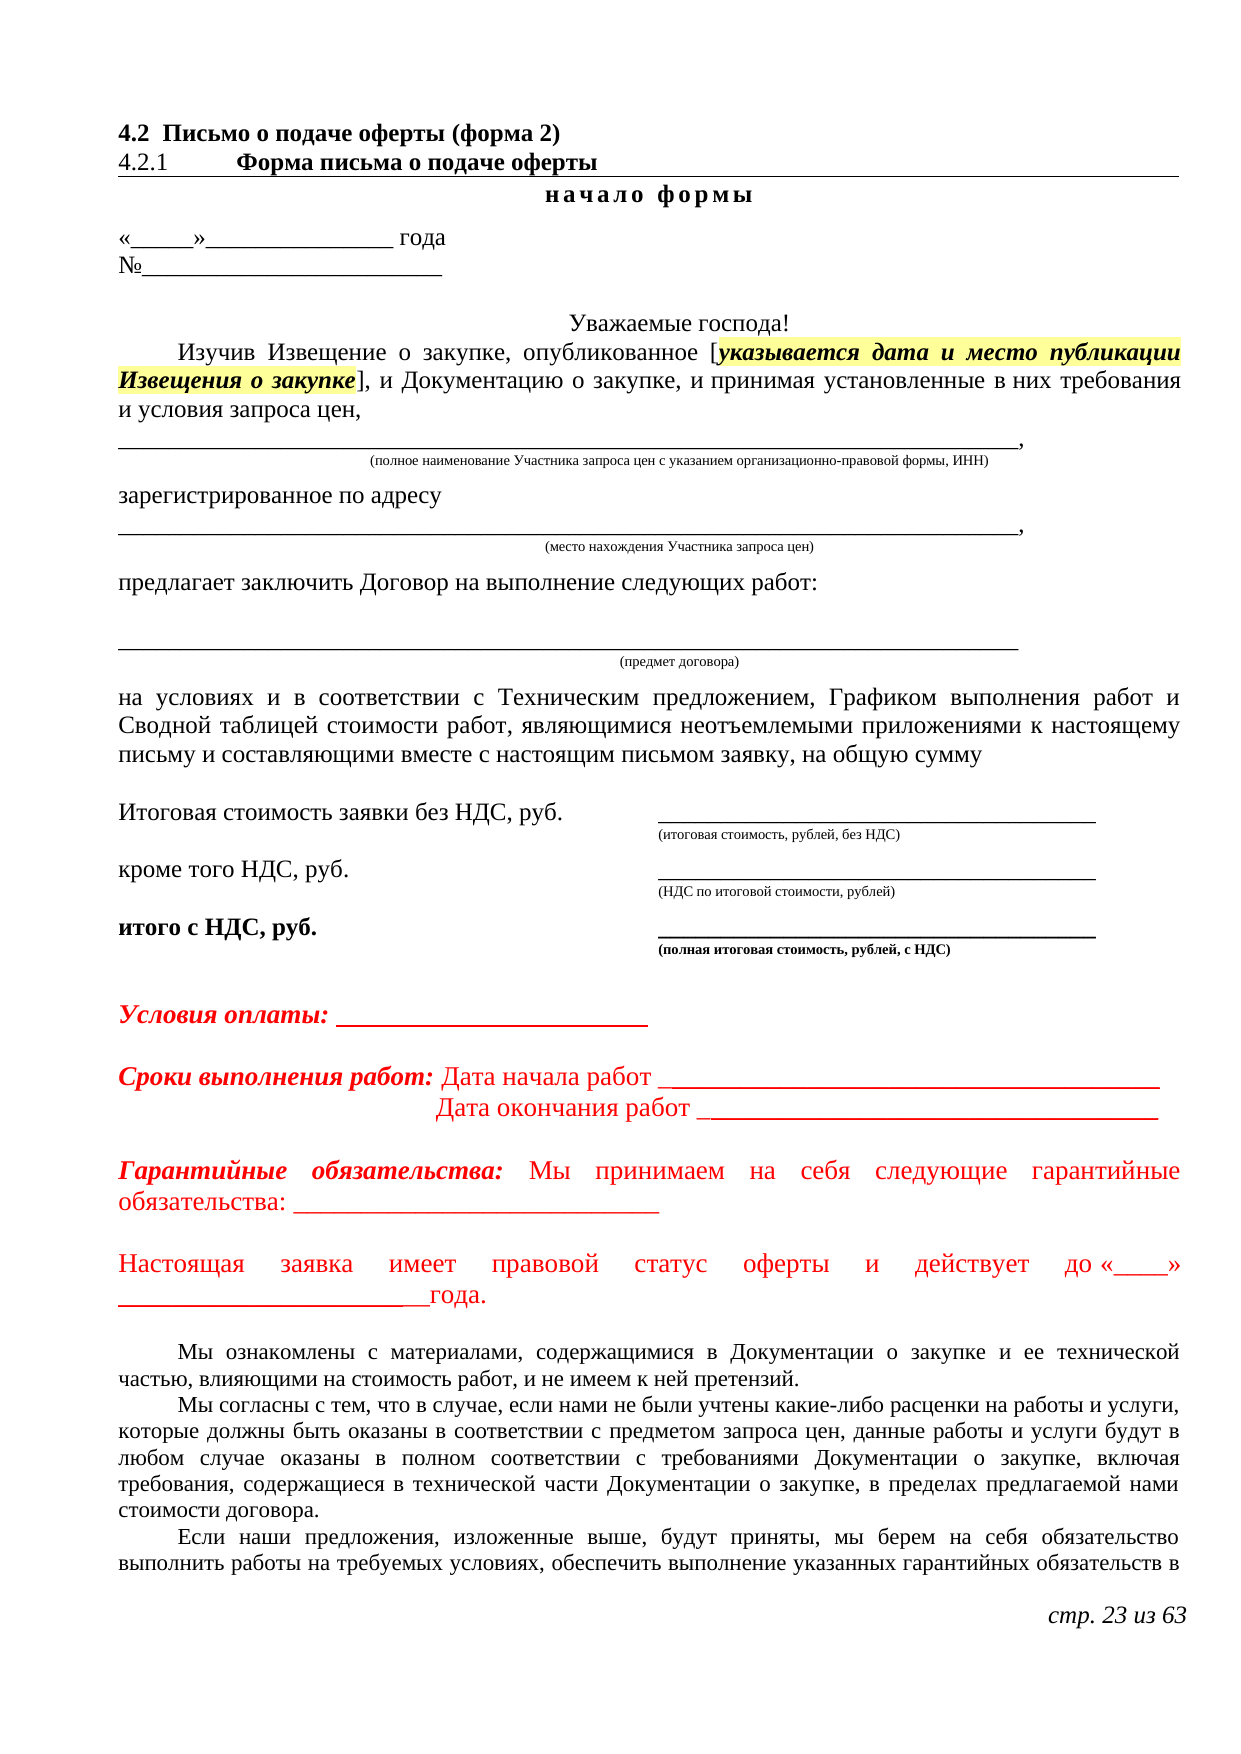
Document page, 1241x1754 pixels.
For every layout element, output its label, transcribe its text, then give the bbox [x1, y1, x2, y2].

text Уважаемые господа! [118, 308, 1181, 337]
table_cell ___________________________________ (НДС по итоговой стоимости, рублей) [647, 854, 1187, 912]
text (предмет договора) [118, 653, 1181, 682]
text Мы ознакомлены с материалами, содержащимися в Документации о закупке и ее технической частью, влияющими на стоимость работ, и не имеем к ней претензий. [118, 1338, 1181, 1391]
text Сроки выполнения работ: Дата начала работ _____________________________________ [118, 1060, 1181, 1092]
text (место нахождения Участника запроса цен) [118, 538, 1181, 567]
table_header Итоговая стоимость заявки без НДС, руб. [107, 797, 647, 854]
text Дата окончания работ __________________________________ [118, 1092, 1181, 1123]
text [118, 1523, 1181, 1576]
text предлагает заключить Договор на выполнение следующих работ: [118, 567, 1181, 596]
text ________________________________________________________________________, [118, 423, 1181, 452]
text Изучив Извещение о закупке, опубликованное [указывается дата и место публикации Извещения о закупке], и Документацию о закупке, и принимая установленные в них требования и условия запроса цен, [118, 337, 1181, 423]
table_header ___________________________________ (итоговая стоимость, рублей, без НДС) [647, 797, 1187, 854]
text «_____»_______________ года [118, 222, 635, 251]
text начало формы [118, 177, 1179, 207]
text зарегистрированное по адресу [118, 481, 1181, 509]
subtitle Письмо о подаче оферты (форма 2) [118, 118, 1181, 147]
table_cell кроме того НДС, руб. [107, 854, 647, 912]
text ________________________________________________________________________ [118, 624, 1181, 653]
text Мы согласны с тем, что в случае, если нами не были учтены какие-либо расценки на работы и услуги, которые должны быть оказаны в соответствии с предметом запроса цен, данные работы и услуги будут в любом случае оказаны в полном соответствии с требованиями Документации о закупке, включая требования, содержащиеся в технической части Документации о закупке, в пределах предлагаемой нами стоимости договора. [118, 1391, 1181, 1523]
text на условиях и в соответствии с Техническим предложением, Графиком выполнения работ и Сводной таблицей стоимости работ, являющимися неотъемлемыми приложениями к настоящему письму и составляющими вместе с настоящим письмом заявку, на общую сумму [118, 682, 1181, 768]
text Гарантийные обязательства: Мы принимаем на себя следующие гарантийные обязательства: ___________________________ [118, 1154, 1181, 1216]
text Настоящая заявка имеет правовой статус оферты и действует до «____» _______________________года. [118, 1247, 1181, 1309]
table_cell ___________________________________ (полная итоговая стоимость, рублей, с НДС) [647, 912, 1187, 969]
text Условия оплаты: _______________________ [118, 998, 1181, 1029]
text Форма письма о подаче оферты [118, 147, 1181, 176]
text №________________________ [118, 251, 635, 279]
text (полное наименование Участника запроса цен с указанием организационно-правовой формы, ИНН) [118, 452, 1181, 481]
text ________________________________________________________________________, [118, 509, 1181, 538]
table_cell итого с НДС, руб. [107, 912, 647, 969]
